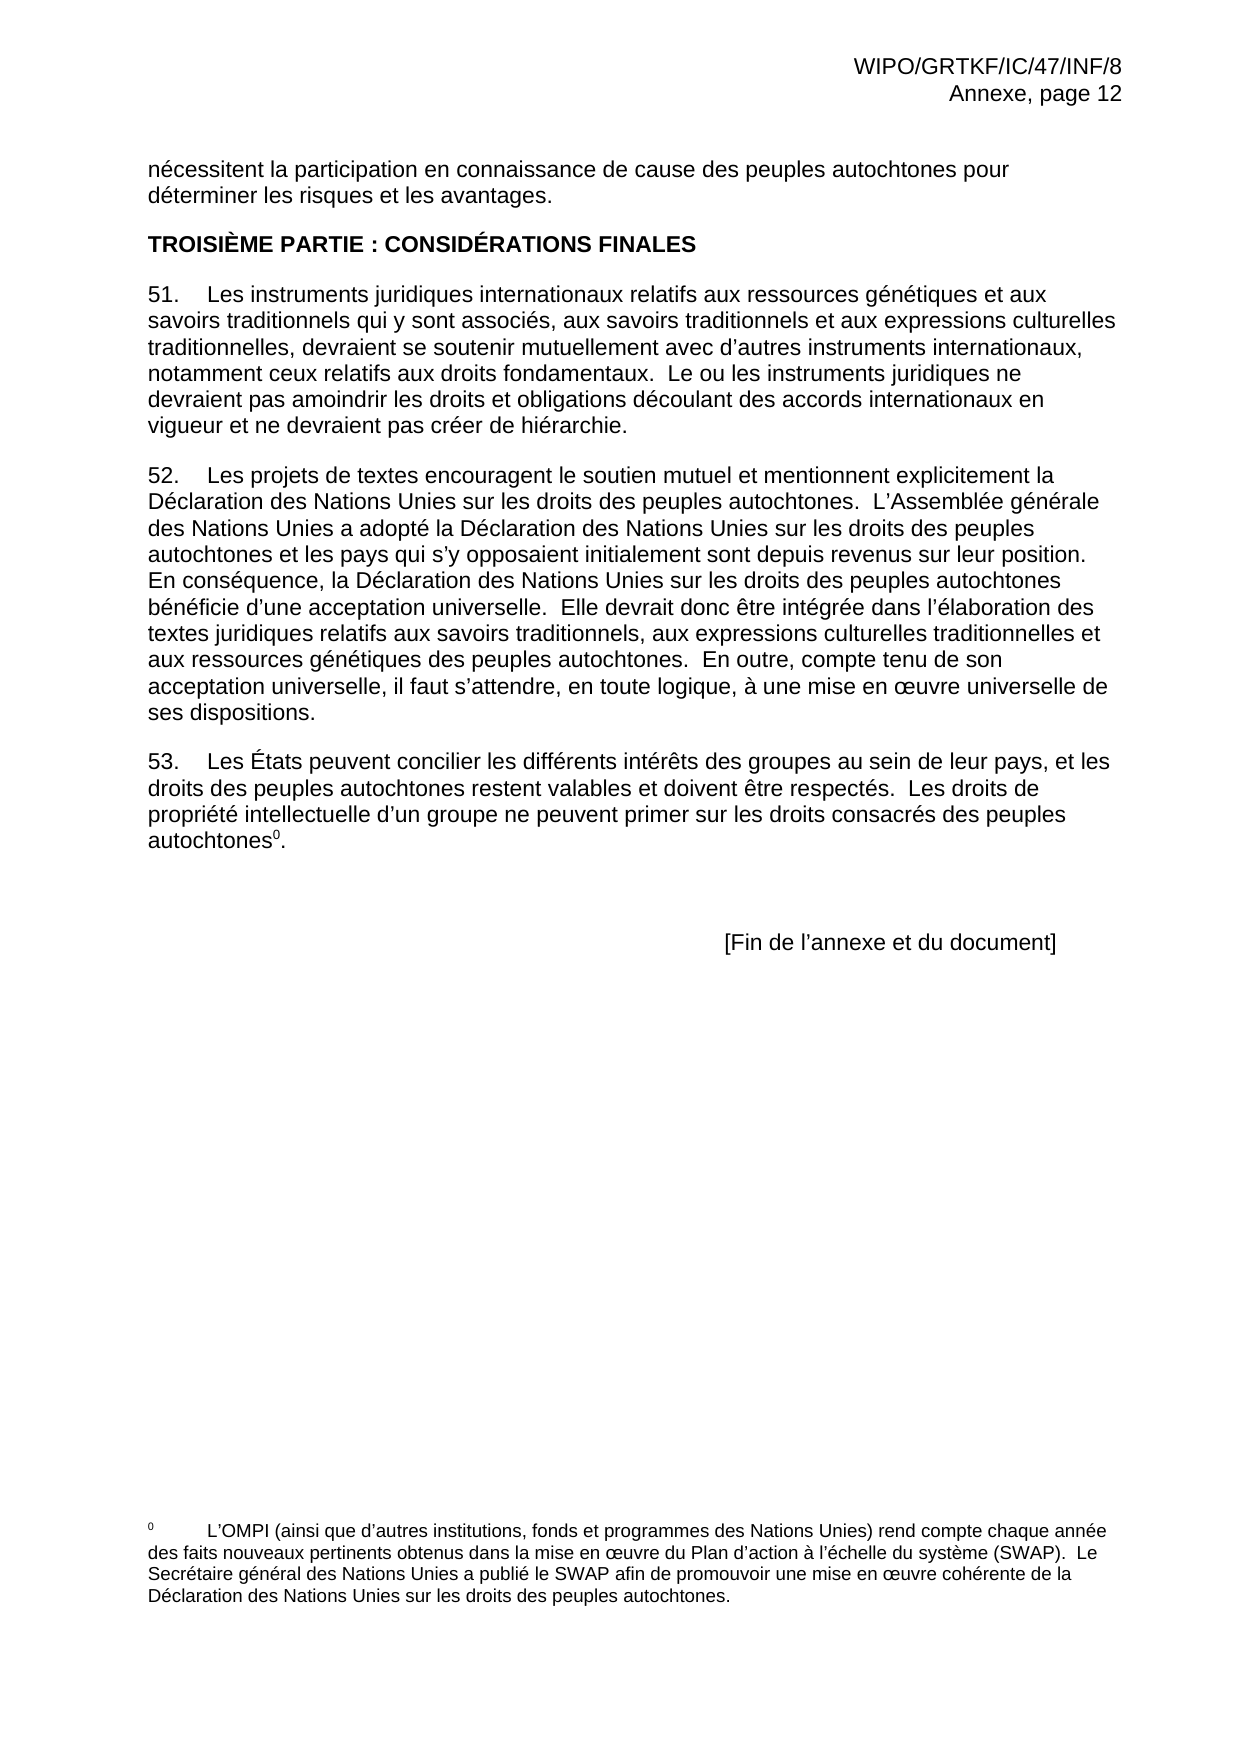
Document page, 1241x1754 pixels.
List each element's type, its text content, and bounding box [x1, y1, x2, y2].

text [148, 156, 1122, 208]
text TROISIÈME PARTIE : CONSIDÉRATIONS FINALES [148, 231, 1122, 258]
text Les États peuvent concilier les différents intérêts des groupes au sein de leur pays, et les droits des peuples autochtones restent valables et doivent être respectés. Les droits de propriété intellectuelle d’un groupe ne peuvent primer sur les droits consacrés des peuples autochtones. [148, 748, 1122, 854]
text Les projets de textes encouragent le soutien mutuel et mentionnent explicitement la Déclaration des Nations Unies sur les droits des peuples autochtones. L’Assemblée générale des Nations Unies a adopté la Déclaration des Nations Unies sur les droits des peuples autochtones et les pays qui s’y opposaient initialement sont depuis revenus sur leur position. En conséquence, la Déclaration des Nations Unies sur les droits des peuples autochtones bénéficie d’une acceptation universelle. Elle devrait donc être intégrée dans l’élaboration des textes juridiques relatifs aux savoirs traditionnels, aux expressions culturelles traditionnelles et aux ressources génétiques des peuples autochtones. En outre, compte tenu de son acceptation universelle, il faut s’attendre, en toute logique, à une mise en œuvre universelle de ses dispositions. [148, 462, 1122, 725]
text Les instruments juridiques internationaux relatifs aux ressources génétiques et aux savoirs traditionnels qui y sont associés, aux savoirs traditionnels et aux expressions culturelles traditionnelles, devraient se soutenir mutuellement avec d’autres instruments internationaux, notamment ceux relatifs aux droits fondamentaux. Le ou les instruments juridiques ne devraient pas amoindrir les droits et obligations découlant des accords internationaux en vigueur et ne devraient pas créer de hiérarchie. [148, 281, 1122, 439]
text [Fin de l’annexe et du document] [724, 929, 1122, 955]
